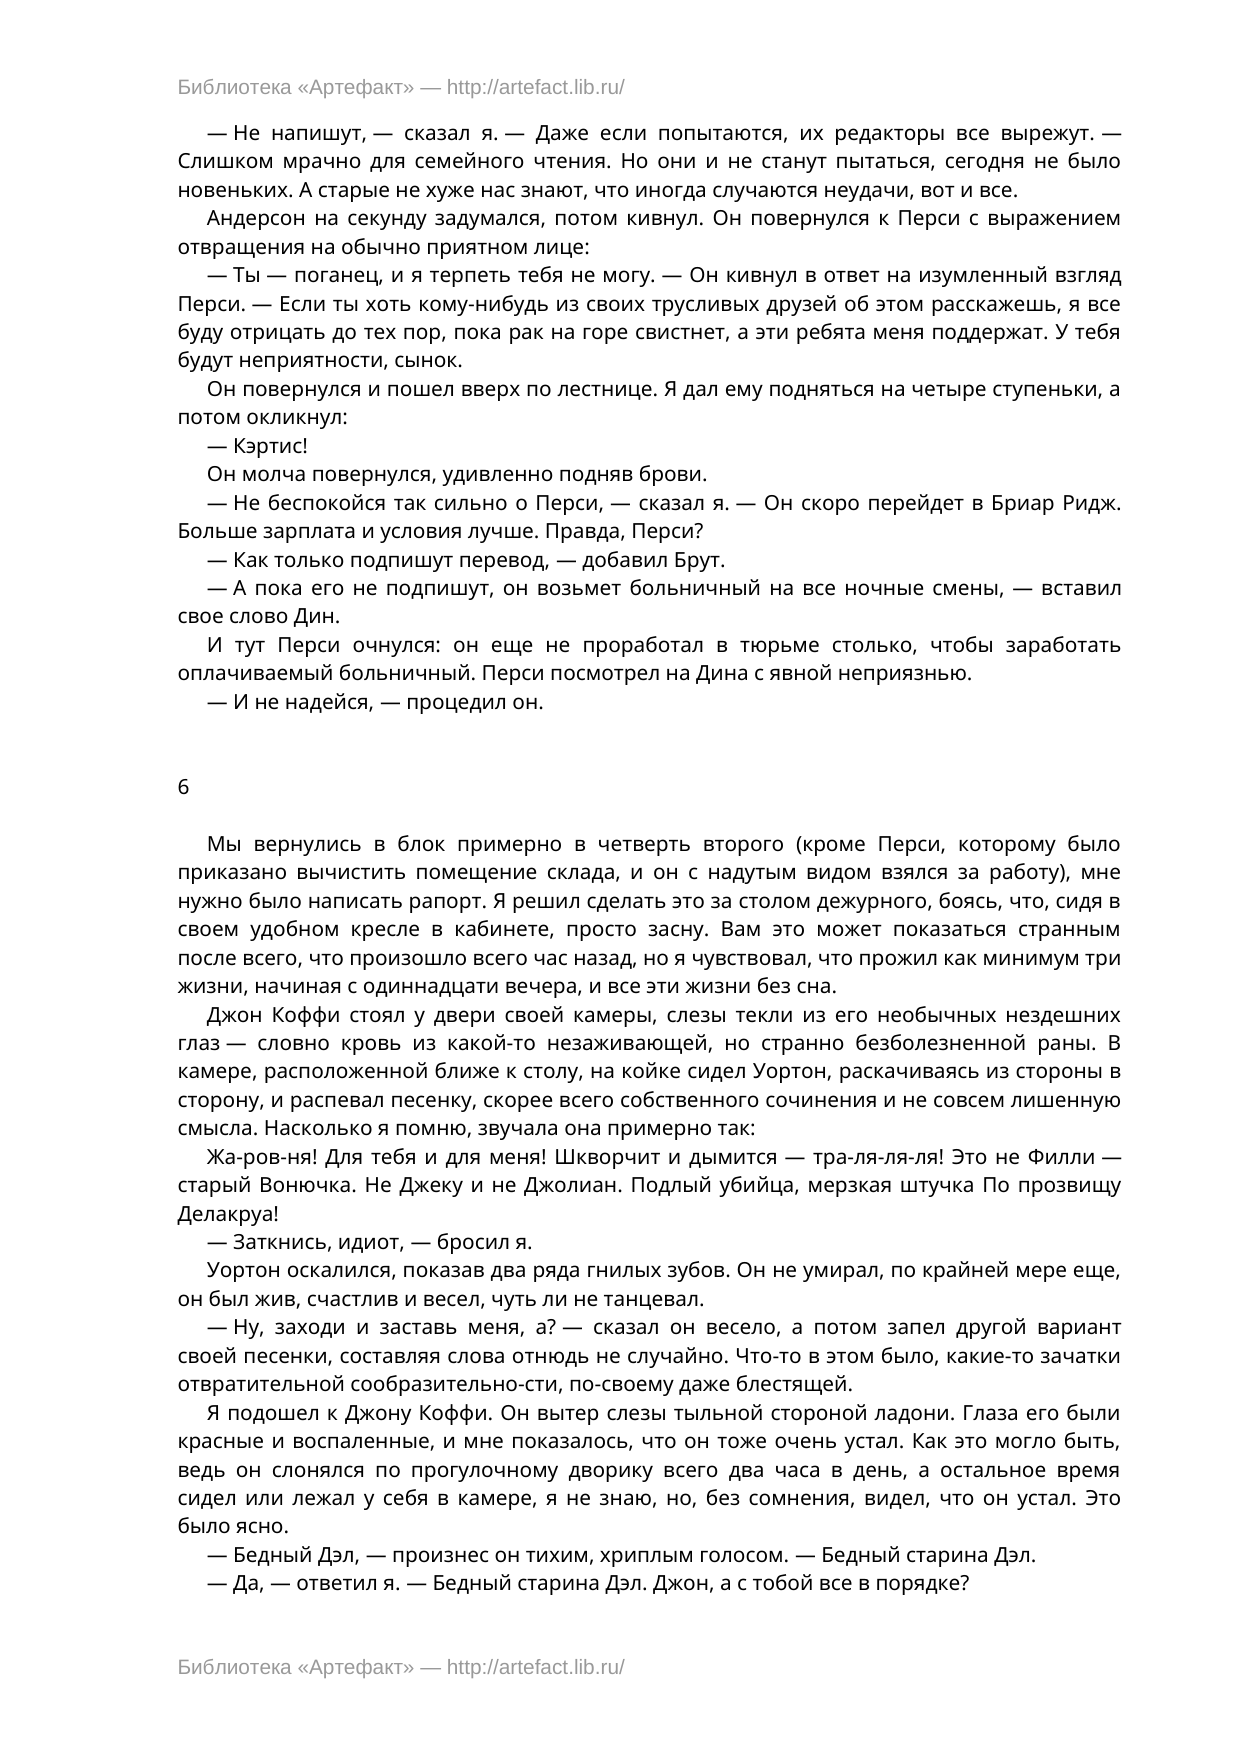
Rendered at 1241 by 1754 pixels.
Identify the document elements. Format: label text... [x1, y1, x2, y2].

text Джон Коффи стоял у двери своей камеры, слезы текли из его необычных нездешних глаз — словно кровь из какой-то незаживающей, но странно безболезненной раны. В камере, расположенной ближе к столу, на койке сидел Уортон, раскачиваясь из стороны в сторону, и распевал песенку, скорее всего собственного сочинения и не совсем лишенную смысла. Насколько я помню, звучала она примерно так: [177, 1000, 1122, 1142]
text — А пока его не подпишут, он возьмет больничный на все ночные смены, — вставил свое слово Дин. [177, 573, 1122, 630]
text — Как только подпишут перевод, — добавил Брут. [177, 545, 1122, 573]
text Андерсон на секунду задумался, потом кивнул. Он повернулся к Перси с выражением отвращения на обычно приятном лице: [177, 203, 1122, 260]
text Жа-ров-ня! Для тебя и для меня! Шкворчит и дымится — тра-ля-ля-ля! Это не Филли — старый Вонючка. Не Джеку и не Джолиан. Подлый убийца, мерзкая штучка По прозвищу Делакруа! [177, 1142, 1122, 1227]
text 6 [177, 772, 1122, 801]
text — И не надейся, — процедил он. [177, 687, 1122, 715]
text Я подошел к Джону Коффи. Он вытер слезы тыльной стороной ладони. Глаза его были красные и воспаленные, и мне показалось, что он тоже очень устал. Как это могло быть, ведь он слонялся по прогулочному дворику всего два часа в день, а остальное время сидел или лежал у себя в камере, я не знаю, но, без сомнения, видел, что он устал. Это было ясно. [177, 1398, 1122, 1540]
text — Не напишут, — сказал я. — Даже если попытаются, их редакторы все вырежут. — Слишком мрачно для семейного чтения. Но они и не станут пытаться, сегодня не было новеньких. А старые не хуже нас знают, что иногда случаются неудачи, вот и все. [177, 118, 1122, 203]
text — Ну, заходи и заставь меня, а? — сказал он весело, а потом запел другой вариант своей песенки, составляя слова отнюдь не случайно. Что-то в этом было, какие-то зачатки отвратительной сообразительно-сти, по-своему даже блестящей. [177, 1312, 1122, 1398]
text — Заткнись, идиот, — бросил я. [177, 1227, 1122, 1256]
text — Да, — ответил я. — Бедный старина Дэл. Джон, а с тобой все в порядке? [177, 1568, 1122, 1597]
text — Бедный Дэл, — произнес он тихим, хриплым голосом. — Бедный старина Дэл. [177, 1540, 1122, 1568]
text — Ты — поганец, и я терпеть тебя не могу. — Он кивнул в ответ на изумленный взгляд Перси. — Если ты хоть кому-нибудь из своих трусливых друзей об этом расскажешь, я все буду отрицать до тех пор, пока рак на горе свистнет, а эти ребята меня поддержат. У тебя будут неприятности, сынок. [177, 260, 1122, 374]
text Мы вернулись в блок примерно в четверть второго (кроме Перси, которому было приказано вычистить помещение склада, и он с надутым видом взялся за работу), мне нужно было написать рапорт. Я решил сделать это за столом дежурного, боясь, что, сидя в своем удобном кресле в кабинете, просто засну. Вам это может показаться странным после всего, что произошло всего час назад, но я чувствовал, что прожил как минимум три жизни, начиная с одиннадцати вечера, и все эти жизни без сна. [177, 829, 1122, 1000]
text И тут Перси очнулся: он еще не проработал в тюрьме столько, чтобы заработать оплачиваемый больничный. Перси посмотрел на Дина с явной неприязнью. [177, 630, 1122, 687]
text — Не беспокойся так сильно о Перси, — сказал я. — Он скоро перейдет в Бриар Ридж. Больше зарплата и условия лучше. Правда, Перси? [177, 488, 1122, 545]
text — Кэртис! [177, 431, 1122, 459]
text Он повернулся и пошел вверх по лестнице. Я дал ему подняться на четыре ступеньки, а потом окликнул: [177, 374, 1122, 431]
text Уортон оскалился, показав два ряда гнилых зубов. Он не умирал, по крайней мере еще, он был жив, счастлив и весел, чуть ли не танцевал. [177, 1256, 1122, 1312]
text Он молча повернулся, удивленно подняв брови. [177, 459, 1122, 488]
